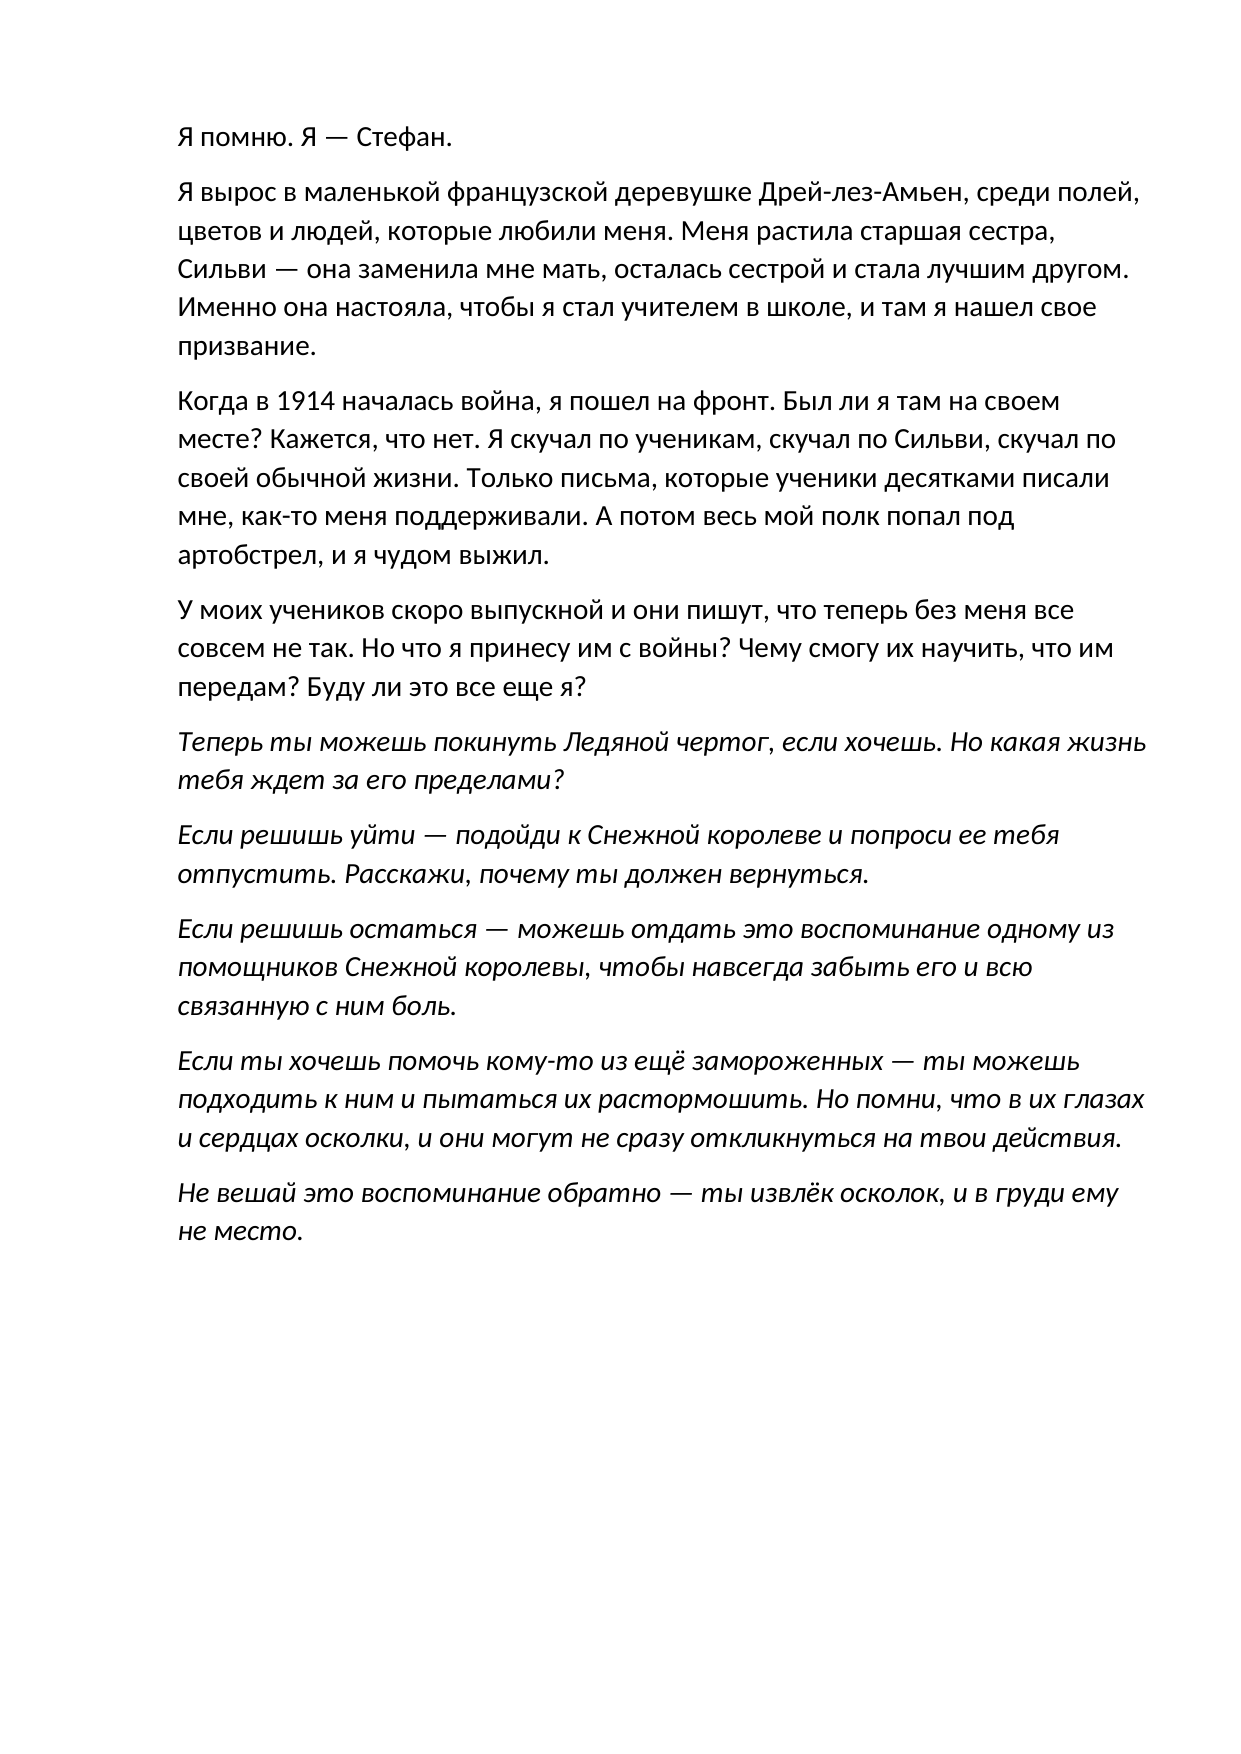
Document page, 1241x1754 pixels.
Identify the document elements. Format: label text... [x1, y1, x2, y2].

text Я вырос в маленькой французской деревушке Дрей-лез-Амьен, среди полей, цветов и людей, которые любили меня. Меня растила старшая сестра, Сильви — она заменила мне мать, осталась сестрой и стала лучшим другом. Именно она настояла, чтобы я стал учителем в школе, и там я нашел свое призвание. [177, 173, 1152, 363]
text Не вешай это воспоминание обратно — ты извлёк осколок, и в груди ему не место. [177, 1174, 1152, 1248]
text Теперь ты можешь покинуть Ледяной чертог, если хочешь. Но какая жизнь тебя ждет за его пределами? [177, 723, 1152, 797]
text У моих учеников скоро выпускной и они пишут, что теперь без меня все совсем не так. Но что я принесу им с войны? Чему смогу их научить, что им передам? Буду ли это все еще я? [177, 591, 1152, 703]
text Если решишь остаться — можешь отдать это воспоминание одному из помощников Снежной королевы, чтобы навсегда забыть его и всю связанную с ним боль. [177, 910, 1152, 1022]
text Когда в 1914 началась война, я пошел на фронт. Был ли я там на своем месте? Кажется, что нет. Я скучал по ученикам, скучал по Сильви, скучал по своей обычной жизни. Только письма, которые ученики десятками писали мне, как-то меня поддерживали. А потом весь мой полк попал под артобстрел, и я чудом выжил. [177, 382, 1152, 571]
text Если решишь уйти — подойди к Снежной королеве и попроси ее тебя отпустить. Расскажи, почему ты должен вернуться. [177, 816, 1152, 891]
text Если ты хочешь помочь кому-то из ещё замороженных — ты можешь подходить к ним и пытаться их растормошить. Но помни, что в их глазах и сердцах осколки, и они могут не сразу откликнуться на твои действия. [177, 1042, 1152, 1154]
text Я помню. Я — Стефан. [177, 118, 1152, 154]
